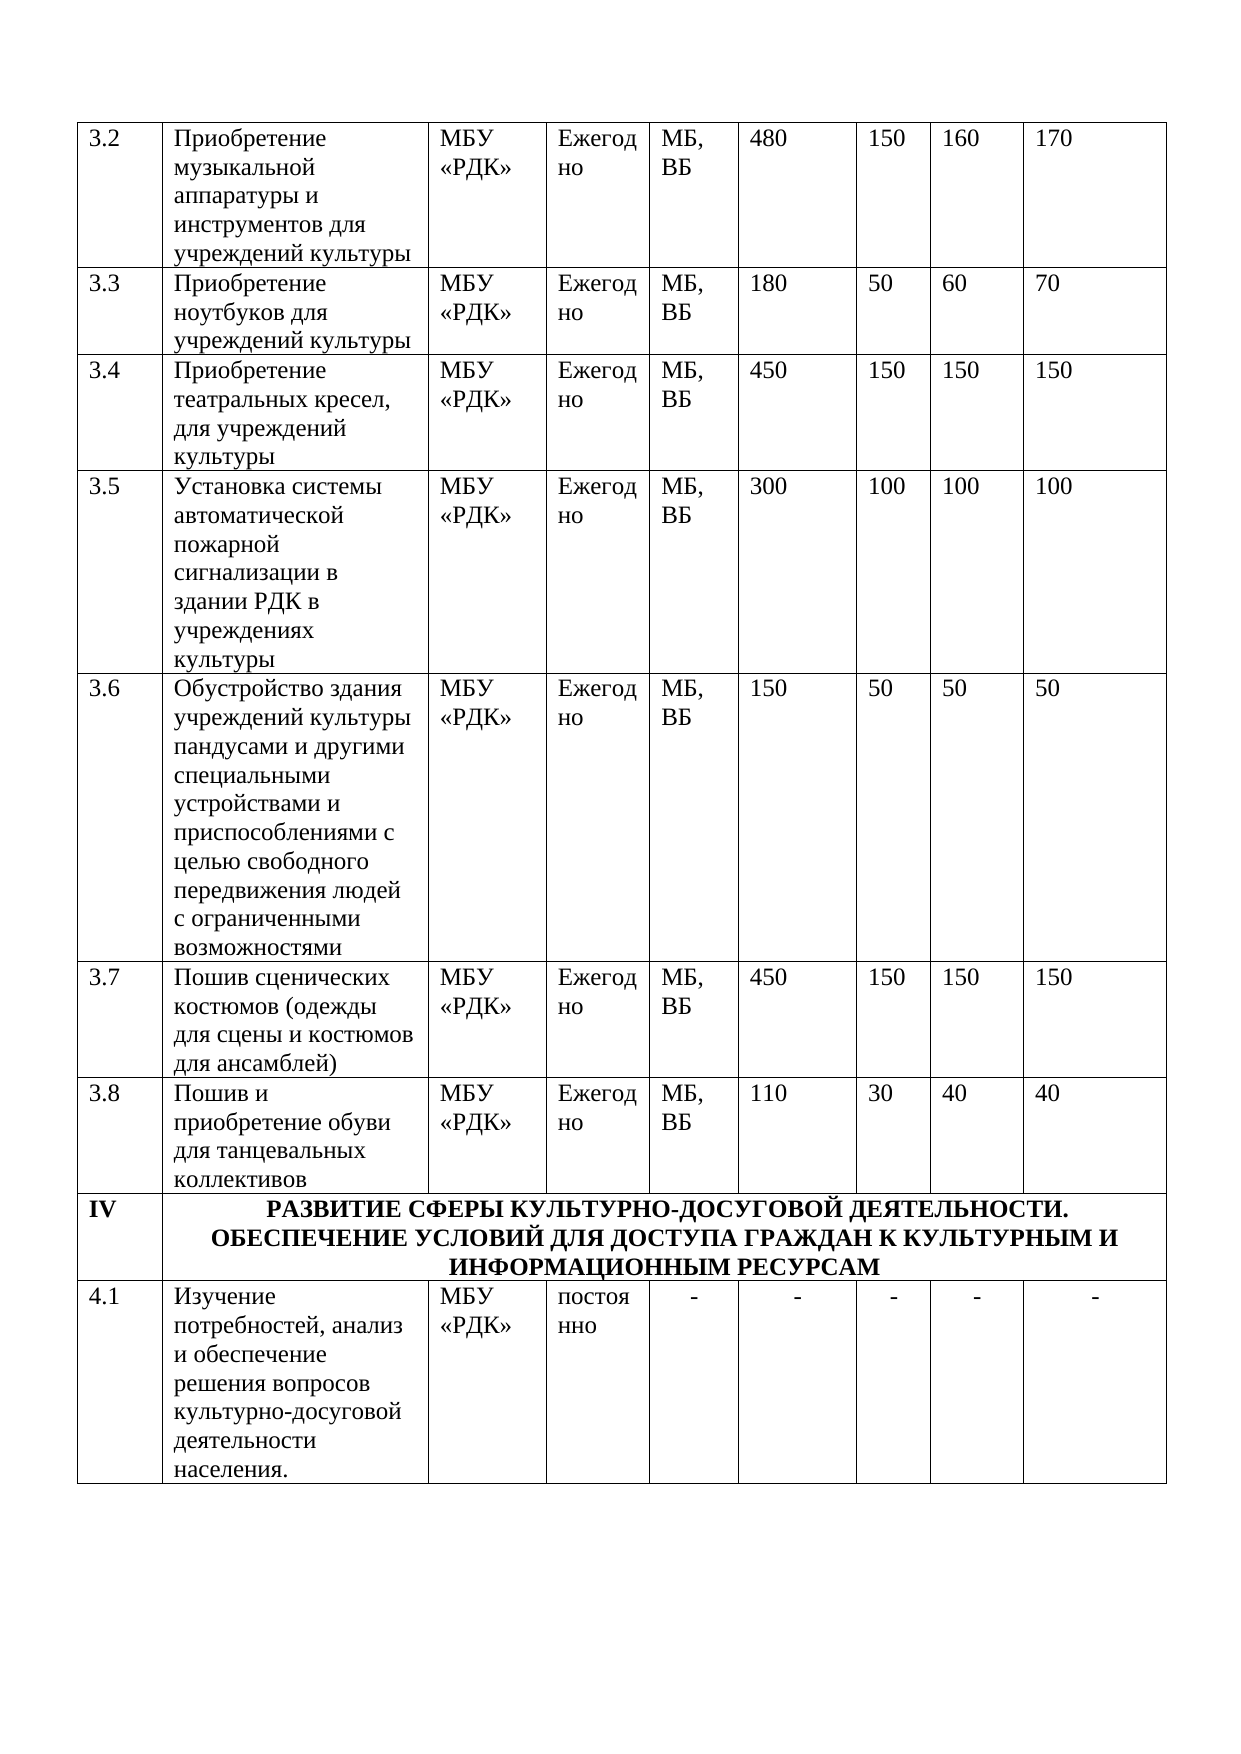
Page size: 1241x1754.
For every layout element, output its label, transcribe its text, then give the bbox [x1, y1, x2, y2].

table_cell 150 [1024, 962, 1166, 1077]
table_cell 150 [857, 962, 930, 1077]
table_cell 50 [1024, 674, 1166, 961]
table_cell РАЗВИТИЕ СФЕРЫ КУЛЬТУРНО-ДОСУГОВОЙ ДЕЯТЕЛЬНОСТИ. ОБЕСПЕЧЕНИЕ УСЛОВИЙ ДЛЯ ДОСТУПА ГРАЖДАН К КУЛЬТУРНЫМ И ИНФОРМАЦИОННЫМ РЕСУРСАМ [163, 1194, 1166, 1280]
table_cell 300 [739, 471, 856, 672]
table_cell 480 [739, 123, 856, 267]
table_cell МБУ «РДК» [429, 962, 546, 1077]
table_cell 3.6 [78, 674, 162, 961]
table_cell Обустройство здания учреждений культуры пандусами и другими специальными устройствами и приспособлениями с целью свободного передвижения людей с ограниченными возможностями [163, 674, 428, 961]
table_cell МБУ «РДК» [429, 471, 546, 672]
table_cell 100 [931, 471, 1023, 672]
table_cell 150 [857, 123, 930, 267]
table_cell - [931, 1281, 1023, 1483]
table_cell 170 [1024, 123, 1166, 267]
table_cell - [857, 1281, 930, 1483]
table_cell 4.1 [78, 1281, 162, 1483]
table_cell 150 [1024, 355, 1166, 470]
table_cell Пошив сценических костюмов (одежды для сцены и костюмов для ансамблей) [163, 962, 428, 1077]
table_cell Ежегодно [547, 471, 649, 672]
table_cell МБ, ВБ [650, 123, 738, 267]
table_cell 100 [857, 471, 930, 672]
table_cell 40 [931, 1078, 1023, 1193]
table_cell IV [78, 1194, 162, 1280]
table_cell Приобретение музыкальной аппаратуры и инструментов для учреждений культуры [163, 123, 428, 267]
table_cell 50 [857, 268, 930, 354]
table_cell 150 [739, 674, 856, 961]
table_cell 30 [857, 1078, 930, 1193]
table_cell - [739, 1281, 856, 1483]
table_cell 150 [931, 962, 1023, 1077]
table_cell 3.3 [78, 268, 162, 354]
table_cell 100 [1024, 471, 1166, 672]
table_cell МБ, ВБ [650, 674, 738, 961]
table_cell Изучение потребностей, анализ и обеспечение решения вопросов культурно-досуговой деятельности населения. [163, 1281, 428, 1483]
table_cell МБУ «РДК» [429, 268, 546, 354]
table_cell МБ, ВБ [650, 268, 738, 354]
table_cell 160 [931, 123, 1023, 267]
table_cell 450 [739, 962, 856, 1077]
table_cell Ежегодно [547, 1078, 649, 1193]
table_cell МБУ «РДК» [429, 674, 546, 961]
table_cell Ежегодно [547, 962, 649, 1077]
table_cell Ежегодно [547, 355, 649, 470]
table_cell Приобретение ноутбуков для учреждений культуры [163, 268, 428, 354]
table_cell 3.4 [78, 355, 162, 470]
table_cell 110 [739, 1078, 856, 1193]
table_cell МБУ «РДК» [429, 355, 546, 470]
table_cell - [1024, 1281, 1166, 1483]
table_cell Пошив и приобретение обуви для танцевальных коллективов [163, 1078, 428, 1193]
table_cell 450 [739, 355, 856, 470]
table_cell МБ, ВБ [650, 962, 738, 1077]
table_cell МБ, ВБ [650, 471, 738, 672]
table_cell МБ, ВБ [650, 355, 738, 470]
table_cell 150 [931, 355, 1023, 470]
table_cell Ежегодно [547, 674, 649, 961]
table_cell 60 [931, 268, 1023, 354]
table_cell 3.7 [78, 962, 162, 1077]
table_cell Ежегодно [547, 123, 649, 267]
table_cell 3.5 [78, 471, 162, 672]
table_cell МБУ «РДК» [429, 1078, 546, 1193]
table_cell 50 [931, 674, 1023, 961]
table_cell постоянно [547, 1281, 649, 1483]
table_cell Установка системы автоматической пожарной сигнализации в здании РДК в учреждениях культуры [163, 471, 428, 672]
table_cell МБ, ВБ [650, 1078, 738, 1193]
table_cell 150 [857, 355, 930, 470]
table_cell 180 [739, 268, 856, 354]
table_cell 40 [1024, 1078, 1166, 1193]
table_cell МБУ «РДК» [429, 1281, 546, 1483]
table_cell МБУ «РДК» [429, 123, 546, 267]
table_cell 50 [857, 674, 930, 961]
table_cell 3.8 [78, 1078, 162, 1193]
table_cell Приобретение театральных кресел, для учреждений культуры [163, 355, 428, 470]
table_cell 70 [1024, 268, 1166, 354]
table_cell 3.2 [78, 123, 162, 267]
table_cell - [650, 1281, 738, 1483]
table_cell Ежегодно [547, 268, 649, 354]
